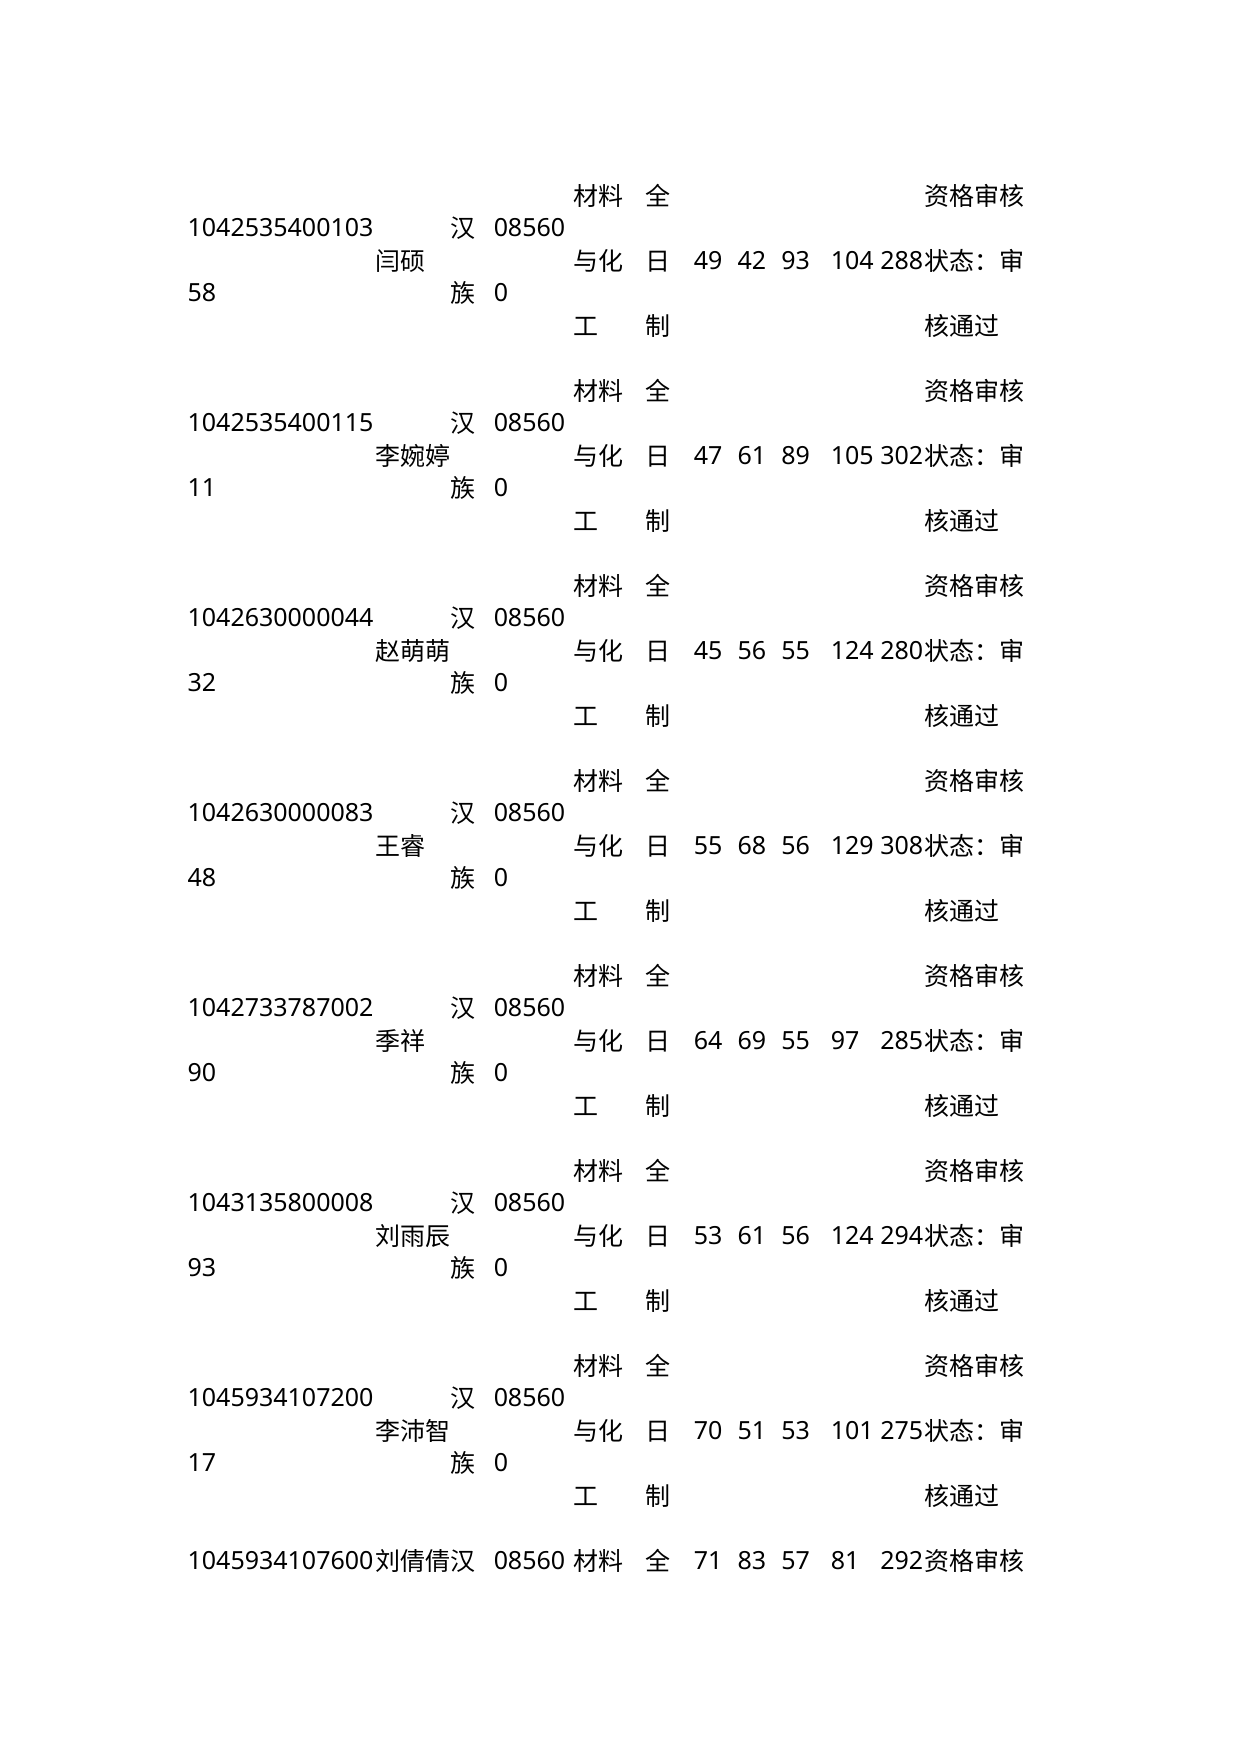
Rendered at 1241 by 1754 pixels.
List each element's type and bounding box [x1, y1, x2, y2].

table_cell [188, 162, 1053, 1592]
